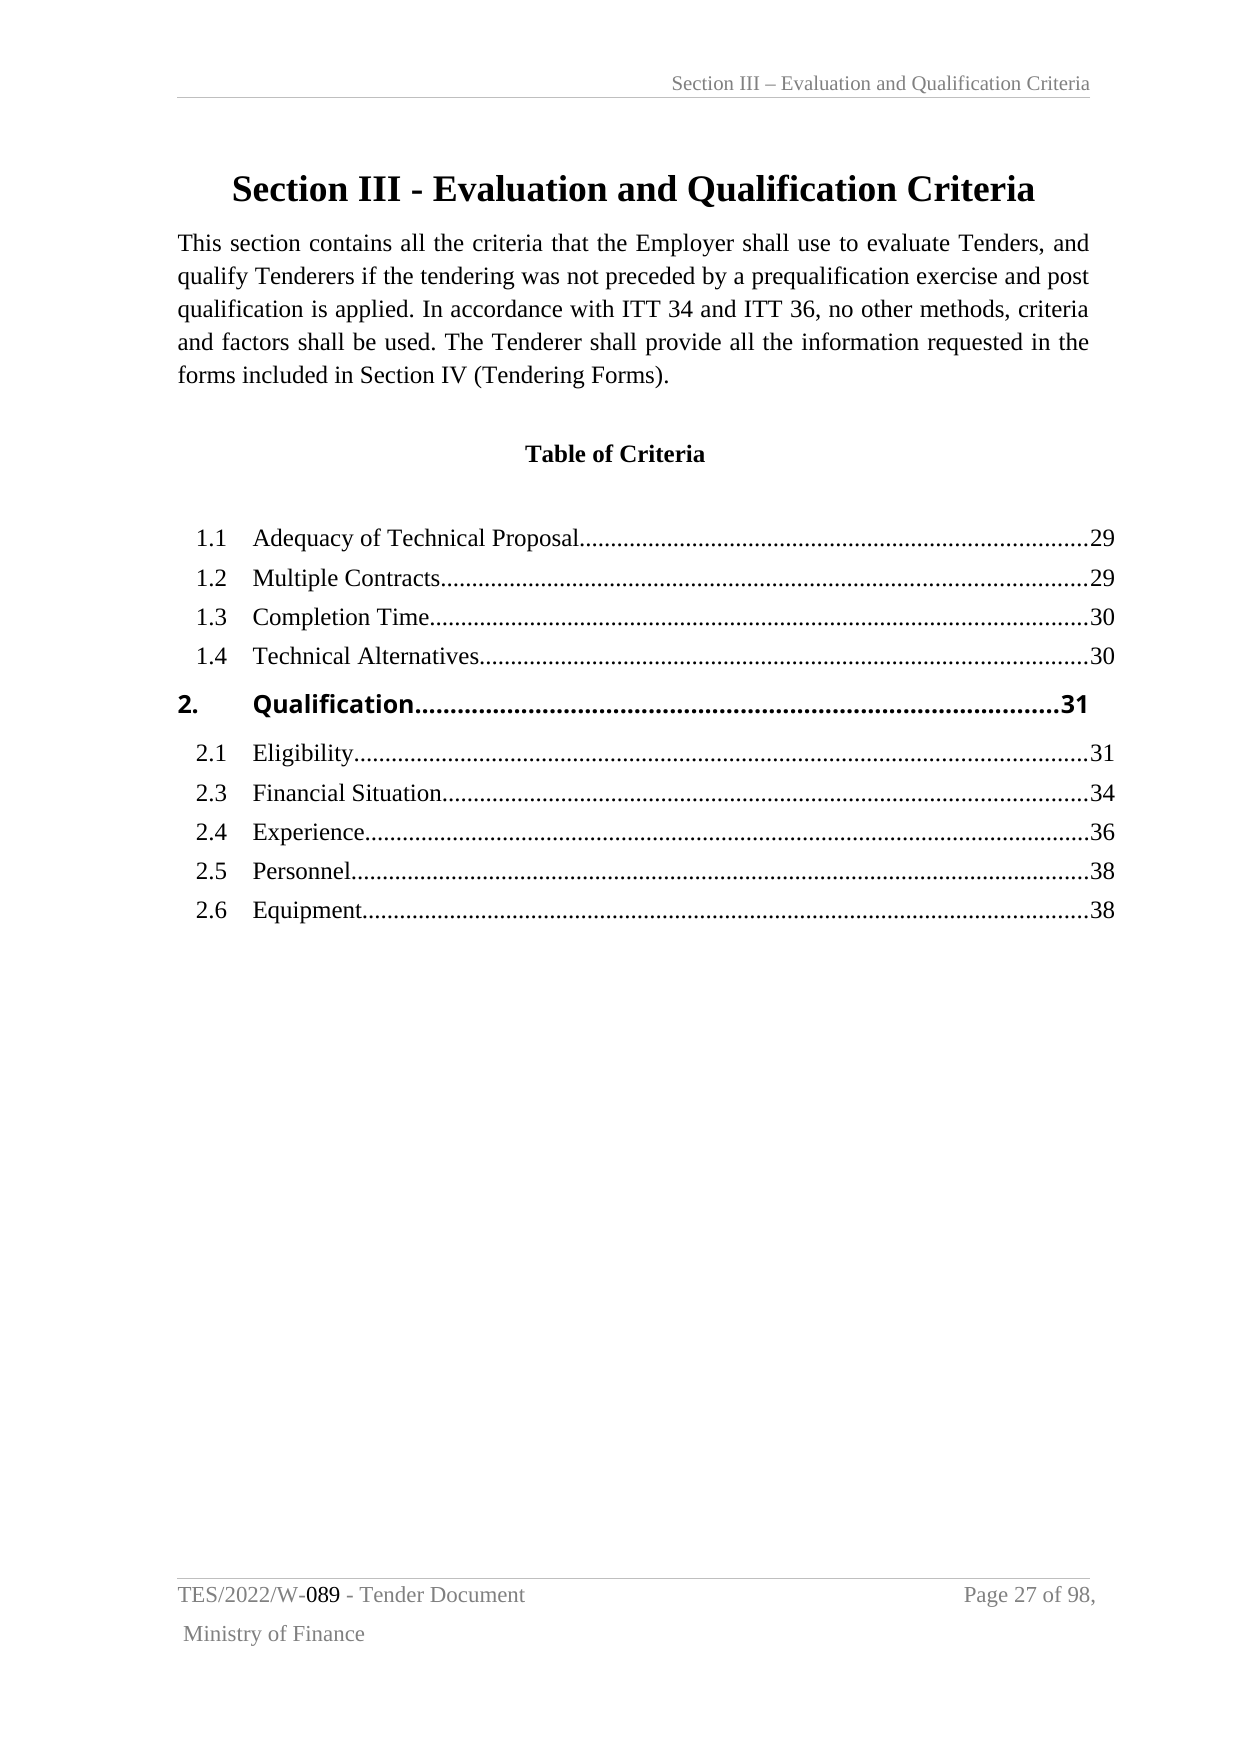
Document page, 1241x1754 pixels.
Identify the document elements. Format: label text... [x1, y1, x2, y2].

text 2.1 Eligibility 31 [196, 738, 1090, 767]
text 2.6 Equipment 38 [196, 896, 1090, 924]
subtitle Section III - Evaluation and Qualification Criteria [177, 166, 1090, 209]
text This section contains all the criteria that the Employer shall use to evaluate Tenders, and qualify Tenderers if the tendering was not preceded by a prequalification exercise and post qualification is applied. In accordance with ITT 34 and ITT 36, no other methods, criteria and factors shall be used. The Tenderer shall provide all the information requested in the forms included in Section IV (Tendering Forms). [177, 228, 1090, 389]
text 2.3 Financial Situation 34 [196, 778, 1090, 807]
text 2.5 Personnel 38 [196, 856, 1090, 885]
text 2.4 Experience 36 [196, 817, 1090, 846]
subtitle Table of Criteria [140, 439, 1090, 467]
text 1.1 Adequacy of Technical Proposal 29 [196, 523, 1090, 552]
text 1.2 Multiple Contracts 29 [196, 563, 1090, 592]
text 1.4 Technical Alternatives 30 [196, 641, 1090, 670]
text 2. Qualification 31 [177, 687, 1090, 721]
text 1.3 Completion Time 30 [196, 602, 1090, 631]
